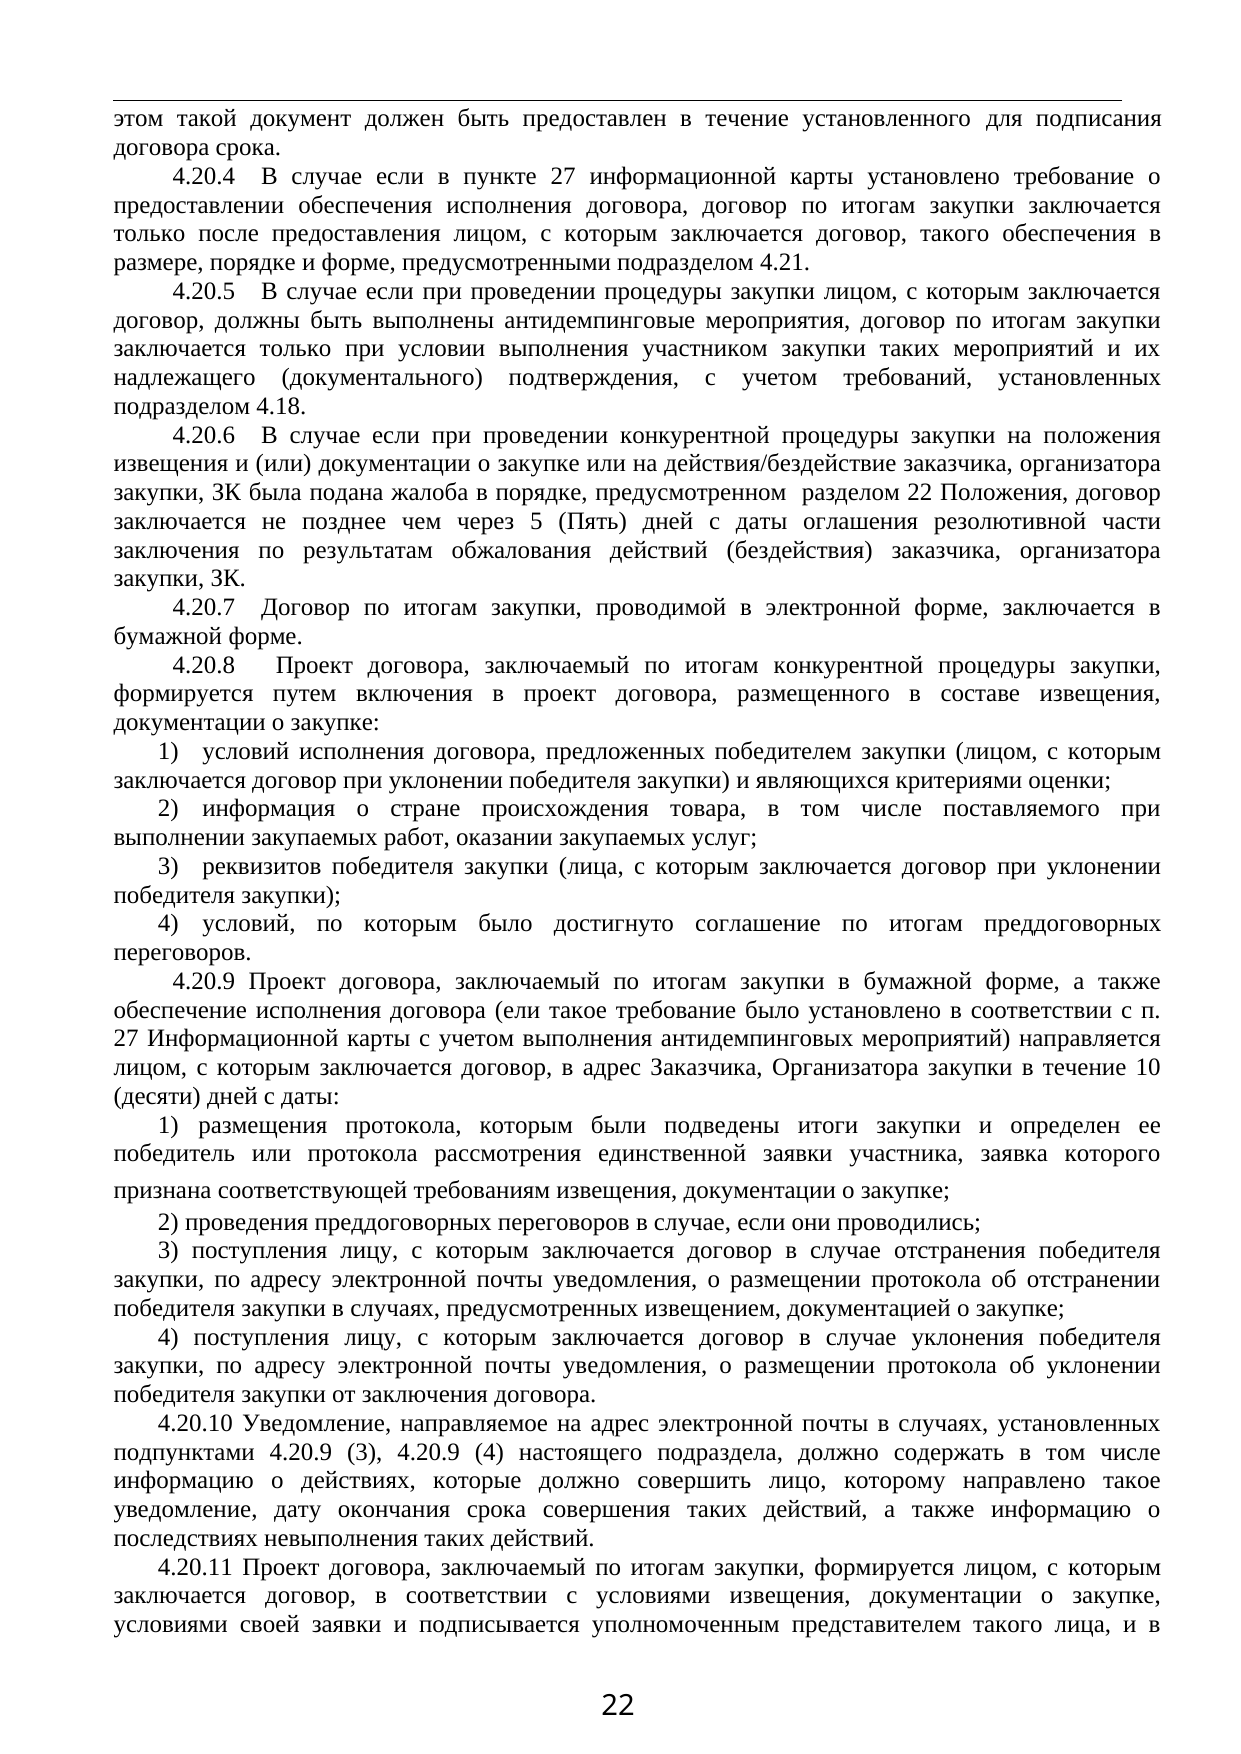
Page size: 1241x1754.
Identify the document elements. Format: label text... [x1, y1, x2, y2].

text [113, 1552, 1162, 1638]
list Договор по итогам закупки, проводимой в электронной форме, заключается в бумажной форме. [113, 592, 1162, 650]
list В случае если в пункте 27 информационной карты установлено требование о предоставлении обеспечения исполнения договора, договор по итогам закупки заключается только после предоставления лицом, с которым заключается договор, такого обеспечения в размере, порядке и форме, предусмотренными подразделом 4.21. [113, 161, 1162, 276]
list Проект договора, заключаемый по итогам конкурентной процедуры закупки, формируется путем включения в проект договора, размещенного в составе извещения, документации о закупке: [113, 650, 1162, 736]
list В случае если при проведении конкурентной процедуры закупки на положения извещения и (или) документации о закупке или на действия/бездействие заказчика, организатора закупки, ЗК была подана жалоба в порядке, предусмотренном разделом 22 Положения, договор заключается не позднее чем через 5 (Пять) дней с даты оглашения резолютивной части заключения по результатам обжалования действий (бездействия) заказчика, организатора закупки, ЗК. [113, 420, 1162, 592]
list условий, по которым было достигнуто соглашение по итогам преддоговорных переговоров. [113, 908, 1162, 966]
text 4) поступления лицу, с которым заключается договор в случае уклонения победителя закупки, по адресу электронной почты уведомления, о размещении протокола об уклонении победителя закупки от заключения договора. [113, 1322, 1162, 1408]
text 1) размещения протокола, которым были подведены итоги закупки и определен ее победитель или протокола рассмотрения единственной заявки участника, заявка которого признана соответствующей требованиям извещения, документации о закупке; [113, 1110, 1162, 1207]
list информация о стране происхождения товара, в том числе поставляемого при выполнении закупаемых работ, оказании закупаемых услуг; [113, 793, 1162, 851]
list В случае если при проведении процедуры закупки лицом, с которым заключается договор, должны быть выполнены антидемпинговые мероприятия, договор по итогам закупки заключается только при условии выполнения участником закупки таких мероприятий и их надлежащего (документального) подтверждения, с учетом требований, установленных подразделом 4.18. [113, 276, 1162, 420]
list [113, 103, 1162, 161]
list реквизитов победителя закупки (лица, с которым заключается договор при уклонении победителя закупки); [113, 851, 1162, 908]
list условий исполнения договора, предложенных победителем закупки (лицом, с которым заключается договор при уклонении победителя закупки) и являющихся критериями оценки; [113, 736, 1162, 793]
text 4.20.10 Уведомление, направляемое на адрес электронной почты в случаях, установленных подпунктами 4.20.9 (3), 4.20.9 (4) настоящего подраздела, должно содержать в том числе информацию о действиях, которые должно совершить лицо, которому направлено такое уведомление, дату окончания срока совершения таких действий, а также информацию о последствиях невыполнения таких действий. [113, 1408, 1162, 1552]
text 4.20.9 Проект договора, заключаемый по итогам закупки в бумажной форме, а также обеспечение исполнения договора (ели такое требование было установлено в соответствии с п. 27 Информационной карты с учетом выполнения антидемпинговых мероприятий) направляется лицом, с которым заключается договор, в адрес Заказчика, Организатора закупки в течение 10 (десяти) дней с даты: [113, 966, 1162, 1110]
text 3) поступления лицу, с которым заключается договор в случае отстранения победителя закупки, по адресу электронной почты уведомления, о размещении протокола об отстранении победителя закупки в случаях, предусмотренных извещением, документацией о закупке; [113, 1236, 1162, 1322]
text 2) проведения преддоговорных переговоров в случае, если они проводились; [113, 1207, 1162, 1236]
